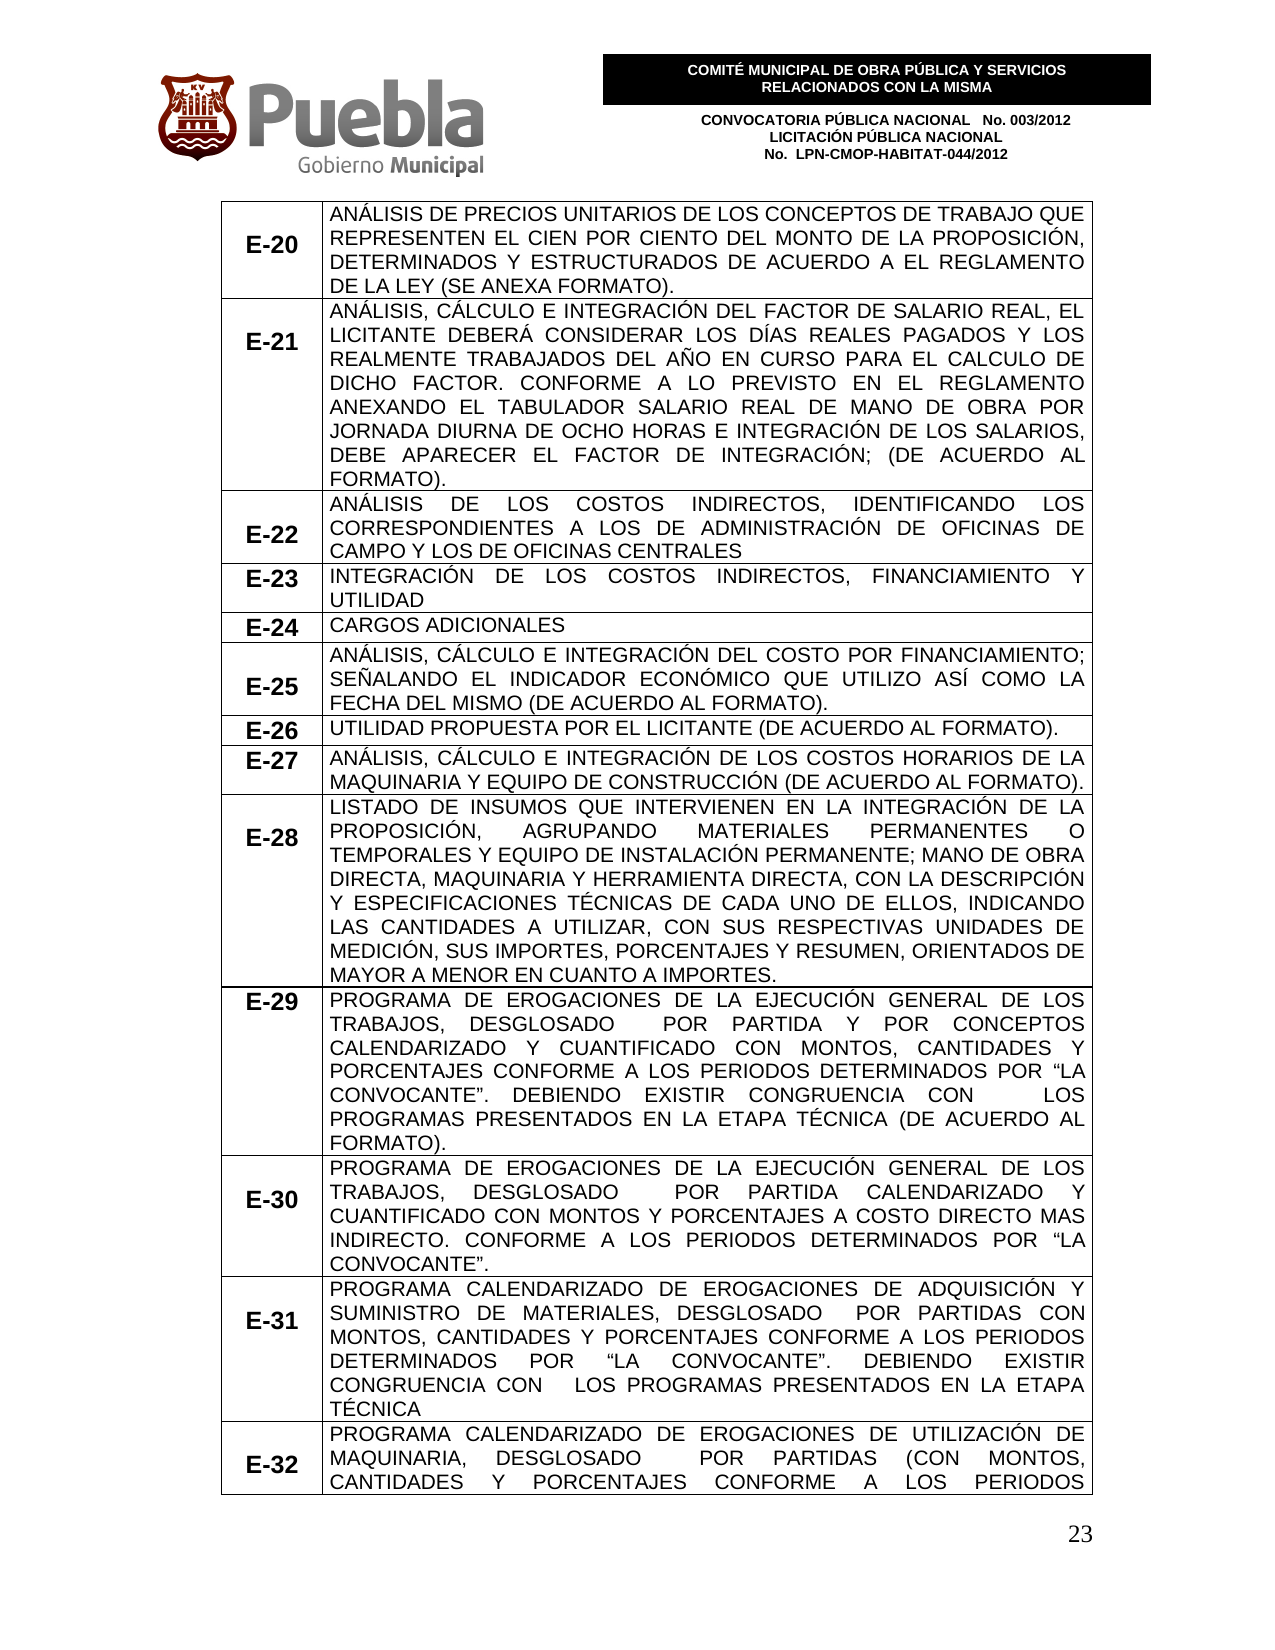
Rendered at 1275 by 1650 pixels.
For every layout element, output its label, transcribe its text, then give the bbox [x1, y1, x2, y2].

table_cell E-28 [222, 795, 322, 986]
table_cell E-23 [222, 564, 322, 612]
table_cell PROGRAMA DE EROGACIONES DE LA EJECUCIÓN GENERAL DE LOS TRABAJOS, DESGLOSADO POR PARTIDA Y POR CONCEPTOS CALENDARIZADO Y CUANTIFICADO CON MONTOS, CANTIDADES Y PORCENTAJES CONFORME A LOS PERIODOS DETERMINADOS POR “LA CONVOCANTE”. DEBIENDO EXISTIR CONGRUENCIA CON LOS PROGRAMAS PRESENTADOS EN LA ETAPA TÉCNICA (DE ACUERDO AL FORMATO). [323, 988, 1092, 1155]
table_cell E-26 [222, 716, 322, 745]
table_cell PROGRAMA CALENDARIZADO DE EROGACIONES DE ADQUISICIÓN Y SUMINISTRO DE MATERIALES, DESGLOSADO POR PARTIDAS CON MONTOS, CANTIDADES Y PORCENTAJES CONFORME A LOS PERIODOS DETERMINADOS POR “LA CONVOCANTE”. DEBIENDO EXISTIR CONGRUENCIA CON LOS PROGRAMAS PRESENTADOS EN LA ETAPA TÉCNICA [323, 1277, 1092, 1421]
table_cell INTEGRACIÓN DE LOS COSTOS INDIRECTOS, FINANCIAMIENTO Y UTILIDAD [323, 564, 1092, 612]
table_cell E-22 [222, 491, 322, 563]
table_cell E-24 [222, 613, 322, 642]
table_cell E-31 [222, 1277, 322, 1421]
table_cell ANÁLISIS DE PRECIOS UNITARIOS DE LOS CONCEPTOS DE TRABAJO QUE REPRESENTEN EL CIEN POR CIENTO DEL MONTO DE LA PROPOSICIÓN, DETERMINADOS Y ESTRUCTURADOS DE ACUERDO A EL REGLAMENTO DE LA LEY (SE ANEXA FORMATO). [323, 202, 1092, 298]
table_cell E-30 [222, 1156, 322, 1276]
table_cell E-29 [222, 988, 322, 1155]
table_cell E-27 [222, 746, 322, 794]
table_cell PROGRAMA DE EROGACIONES DE LA EJECUCIÓN GENERAL DE LOS TRABAJOS, DESGLOSADO POR PARTIDA CALENDARIZADO Y CUANTIFICADO CON MONTOS Y PORCENTAJES A COSTO DIRECTO MAS INDIRECTO. CONFORME A LOS PERIODOS DETERMINADOS POR “LA CONVOCANTE”. [323, 1156, 1092, 1276]
table_cell E-25 [222, 643, 322, 715]
table_cell UTILIDAD PROPUESTA POR EL LICITANTE (DE ACUERDO AL FORMATO). [323, 716, 1092, 745]
table_cell CARGOS ADICIONALES [323, 613, 1092, 642]
table_cell ANÁLISIS, CÁLCULO E INTEGRACIÓN DEL COSTO POR FINANCIAMIENTO; SEÑALANDO EL INDICADOR ECONÓMICO QUE UTILIZO ASÍ COMO LA FECHA DEL MISMO (DE ACUERDO AL FORMATO). [323, 643, 1092, 715]
table_cell E-20 [222, 202, 322, 298]
table_cell ANÁLISIS, CÁLCULO E INTEGRACIÓN DEL FACTOR DE SALARIO REAL, EL LICITANTE DEBERÁ CONSIDERAR LOS DÍAS REALES PAGADOS Y LOS REALMENTE TRABAJADOS DEL AÑO EN CURSO PARA EL CALCULO DE DICHO FACTOR. CONFORME A LO PREVISTO EN EL REGLAMENTO ANEXANDO EL TABULADOR SALARIO REAL DE MANO DE OBRA POR JORNADA DIURNA DE OCHO HORAS E INTEGRACIÓN DE LOS SALARIOS, DEBE APARECER EL FACTOR DE INTEGRACIÓN; (DE ACUERDO AL FORMATO). [323, 299, 1092, 490]
table_cell E-32 [222, 1422, 322, 1494]
table_cell LISTADO DE INSUMOS QUE INTERVIENEN EN LA INTEGRACIÓN DE LA PROPOSICIÓN, AGRUPANDO MATERIALES PERMANENTES O TEMPORALES Y EQUIPO DE INSTALACIÓN PERMANENTE; MANO DE OBRA DIRECTA, MAQUINARIA Y HERRAMIENTA DIRECTA, CON LA DESCRIPCIÓN Y ESPECIFICACIONES TÉCNICAS DE CADA UNO DE ELLOS, INDICANDO LAS CANTIDADES A UTILIZAR, CON SUS RESPECTIVAS UNIDADES DE MEDICIÓN, SUS IMPORTES, PORCENTAJES Y RESUMEN, ORIENTADOS DE MAYOR A MENOR EN CUANTO A IMPORTES. [323, 795, 1092, 986]
picture [158, 73, 484, 177]
table_cell E-21 [222, 299, 322, 490]
table_cell ANÁLISIS, CÁLCULO E INTEGRACIÓN DE LOS COSTOS HORARIOS DE LA MAQUINARIA Y EQUIPO DE CONSTRUCCIÓN (DE ACUERDO AL FORMATO). [323, 746, 1092, 794]
table_cell ANÁLISIS DE LOS COSTOS INDIRECTOS, IDENTIFICANDO LOS CORRESPONDIENTES A LOS DE ADMINISTRACIÓN DE OFICINAS DE CAMPO Y LOS DE OFICINAS CENTRALES [323, 491, 1092, 563]
